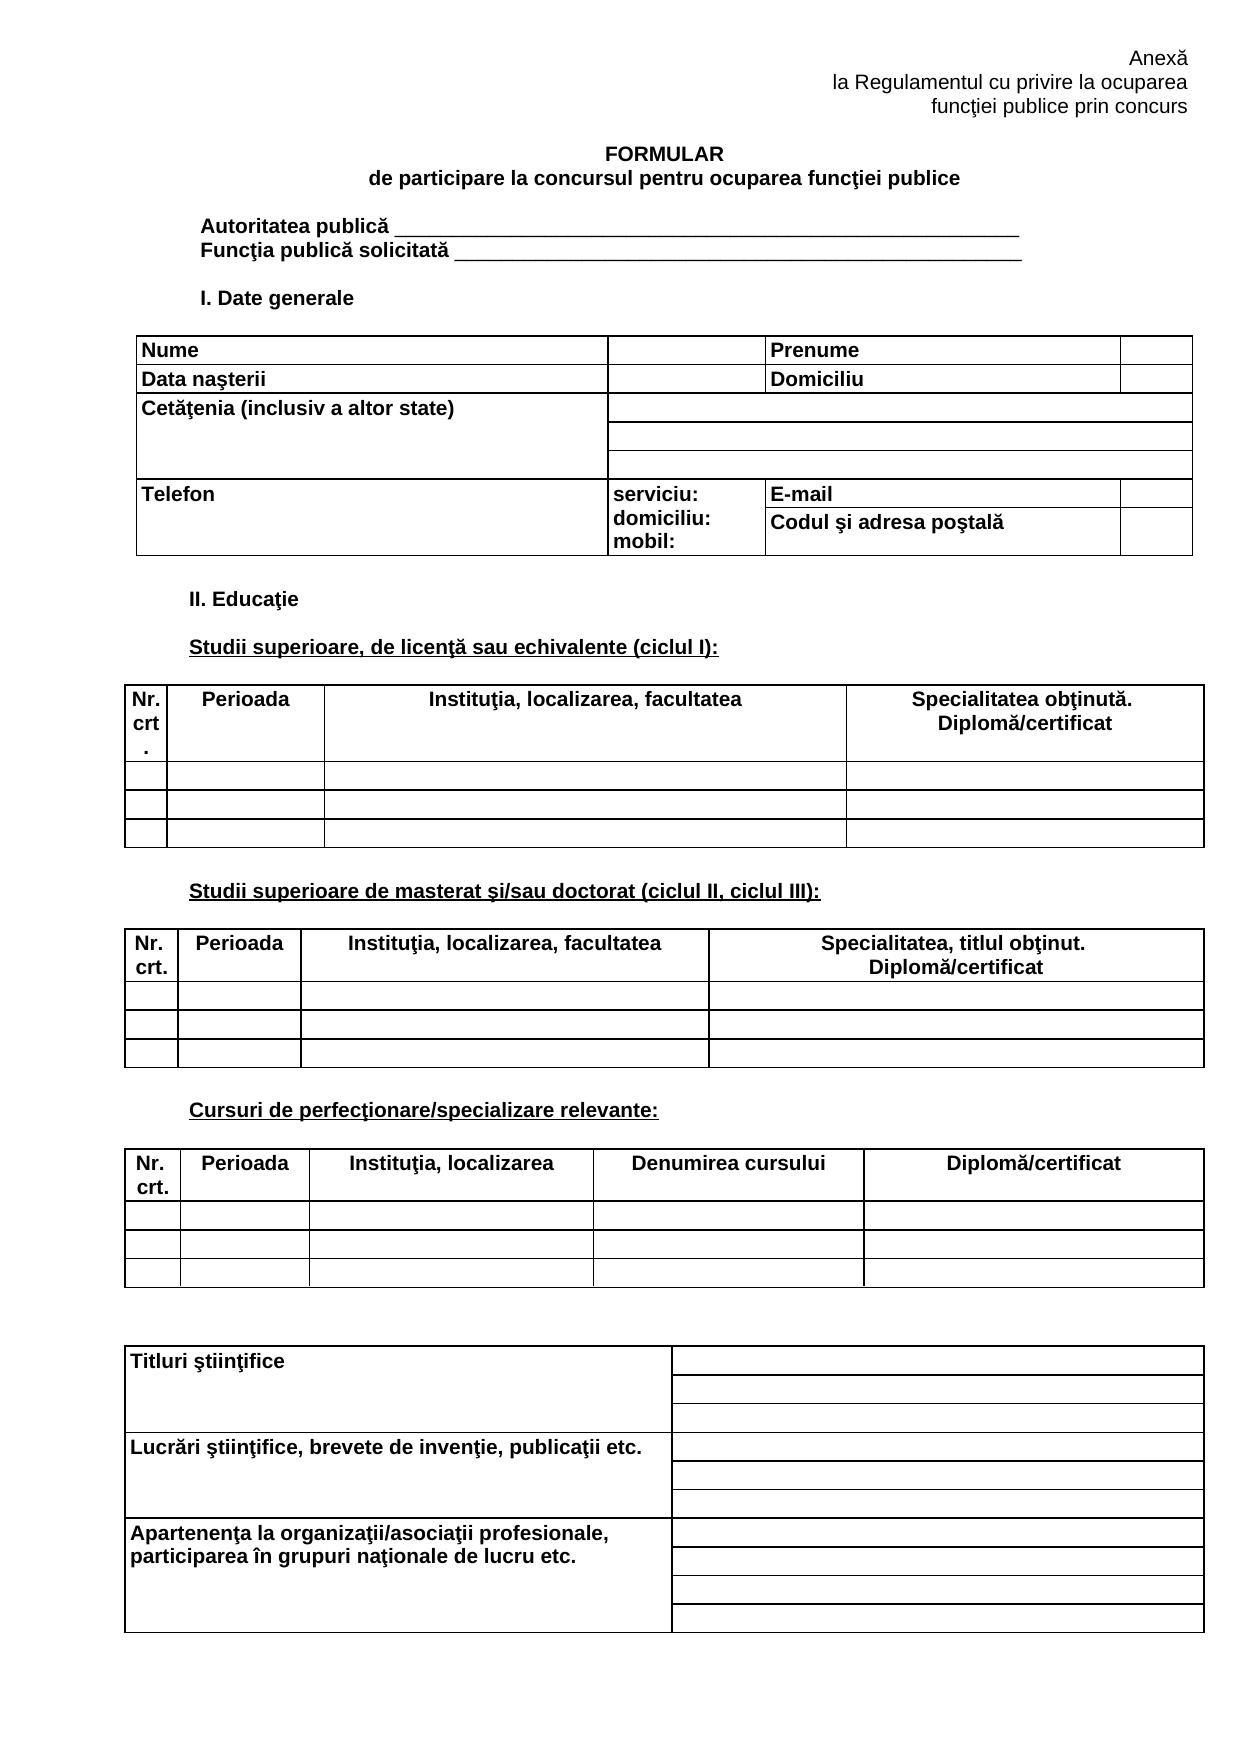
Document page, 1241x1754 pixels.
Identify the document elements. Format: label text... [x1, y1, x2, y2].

table_cell [1121, 480, 1192, 507]
table_cell [673, 1548, 1203, 1574]
table_header Studii superioare de masterat şi/sau doctorat (ciclul II, ciclul III): [125, 877, 1204, 928]
table_cell [325, 762, 846, 789]
table_header II. Educaţie Studii superioare, de licenţă sau echivalente (ciclul I): [125, 585, 1204, 684]
table_cell [126, 1040, 177, 1066]
table_cell [673, 1376, 1203, 1403]
table_cell [673, 1605, 1203, 1632]
table_cell [302, 1040, 708, 1066]
table_cell Lucrări ştiinţifice, brevete de invenţie, publicaţii etc. [126, 1433, 671, 1517]
table_cell [126, 982, 177, 1009]
table_cell Instituţia, localizarea, facultatea [302, 930, 708, 981]
table_cell [126, 1202, 180, 1229]
table_cell [302, 1011, 708, 1038]
table_header Anexă la Regulamentul cu privire la ocuparea funcţiei publice prin concurs FORMULAR de participare la concursul pentru ocuparea funcţiei publice Autoritatea publică ______________________________________________________ Funcţia publică solicitată _________________________________________________ I. Date generale [136, 44, 1192, 335]
table_cell Perioada [179, 930, 300, 981]
table_cell [609, 394, 1192, 421]
table_cell Nr. crt. [126, 1150, 180, 1200]
table_cell [847, 762, 1203, 789]
table_cell [179, 1011, 300, 1038]
table_cell [126, 762, 166, 789]
table_cell [126, 820, 166, 847]
table_cell [179, 1040, 300, 1066]
table_cell [865, 1259, 1203, 1286]
table_cell [673, 1433, 1203, 1460]
table_cell [673, 1519, 1203, 1546]
table_cell [181, 1259, 309, 1286]
table_cell [609, 337, 765, 364]
table_cell Codul şi adresa poştală [766, 508, 1120, 555]
table_cell [126, 1259, 180, 1286]
table_cell Instituţia, localizarea [310, 1150, 593, 1200]
table_cell Prenume [766, 337, 1120, 364]
table_cell [126, 791, 166, 818]
table_cell [310, 1259, 593, 1286]
table_cell [847, 820, 1203, 847]
table_cell Apartenenţa la organizaţii/asociaţii profesionale, participarea în grupuri naţionale de lucru etc. [126, 1519, 671, 1632]
table_cell Nr. crt. [126, 930, 177, 981]
table_cell [126, 1231, 180, 1258]
table_cell [609, 365, 765, 392]
table_cell [673, 1576, 1203, 1603]
table_cell [609, 451, 1192, 478]
table_cell [168, 820, 324, 847]
table_cell [325, 791, 846, 818]
table_cell Telefon [137, 480, 607, 555]
table_cell [168, 791, 324, 818]
table_cell [673, 1462, 1203, 1489]
table_cell [181, 1231, 309, 1258]
table_cell [609, 423, 1192, 449]
table_cell [673, 1490, 1203, 1517]
table_cell Specialitatea, titlul obţinut. Diplomă/certificat [710, 930, 1203, 981]
table_cell Nr. crt. [126, 686, 166, 761]
table_cell [181, 1202, 309, 1229]
table_cell [168, 762, 324, 789]
table_cell [1121, 337, 1192, 364]
table_cell Diplomă/certificat [865, 1150, 1203, 1200]
table_cell [865, 1231, 1203, 1258]
table_cell [179, 982, 300, 1009]
table_cell [302, 982, 708, 1009]
table_header Titluri ştiinţifice [126, 1347, 671, 1431]
table_cell Domiciliu [766, 365, 1120, 392]
table_cell [710, 1011, 1203, 1038]
table_cell [847, 791, 1203, 818]
table_cell [594, 1259, 863, 1286]
table_cell Specialitatea obţinută. Diplomă/certificat [847, 686, 1203, 761]
table_cell Instituţia, localizarea, facultatea [325, 686, 846, 761]
table_cell [673, 1404, 1203, 1431]
table_header [673, 1347, 1203, 1374]
table_cell Perioada [168, 686, 324, 761]
table_cell [594, 1202, 863, 1229]
table_header Cursuri de perfecţionare/specializare relevante: [125, 1097, 1204, 1148]
table_cell [710, 982, 1203, 1009]
table_cell E-mail [766, 480, 1120, 507]
table_cell [865, 1202, 1203, 1229]
table_cell Perioada [181, 1150, 309, 1200]
table_cell Denumirea cursului [594, 1150, 863, 1200]
table_cell [310, 1231, 593, 1258]
table_cell [126, 1011, 177, 1038]
table_cell [594, 1231, 863, 1258]
table_cell Data naşterii [137, 365, 607, 392]
table_cell Cetăţenia (inclusiv a altor state) [137, 394, 607, 478]
table_cell Nume [137, 337, 607, 364]
table_cell [1121, 508, 1192, 555]
table_cell [310, 1202, 593, 1229]
table_cell [1121, 365, 1192, 392]
table_cell [710, 1040, 1203, 1066]
table_cell [325, 820, 846, 847]
table_cell serviciu: domiciliu: mobil: [609, 480, 765, 555]
